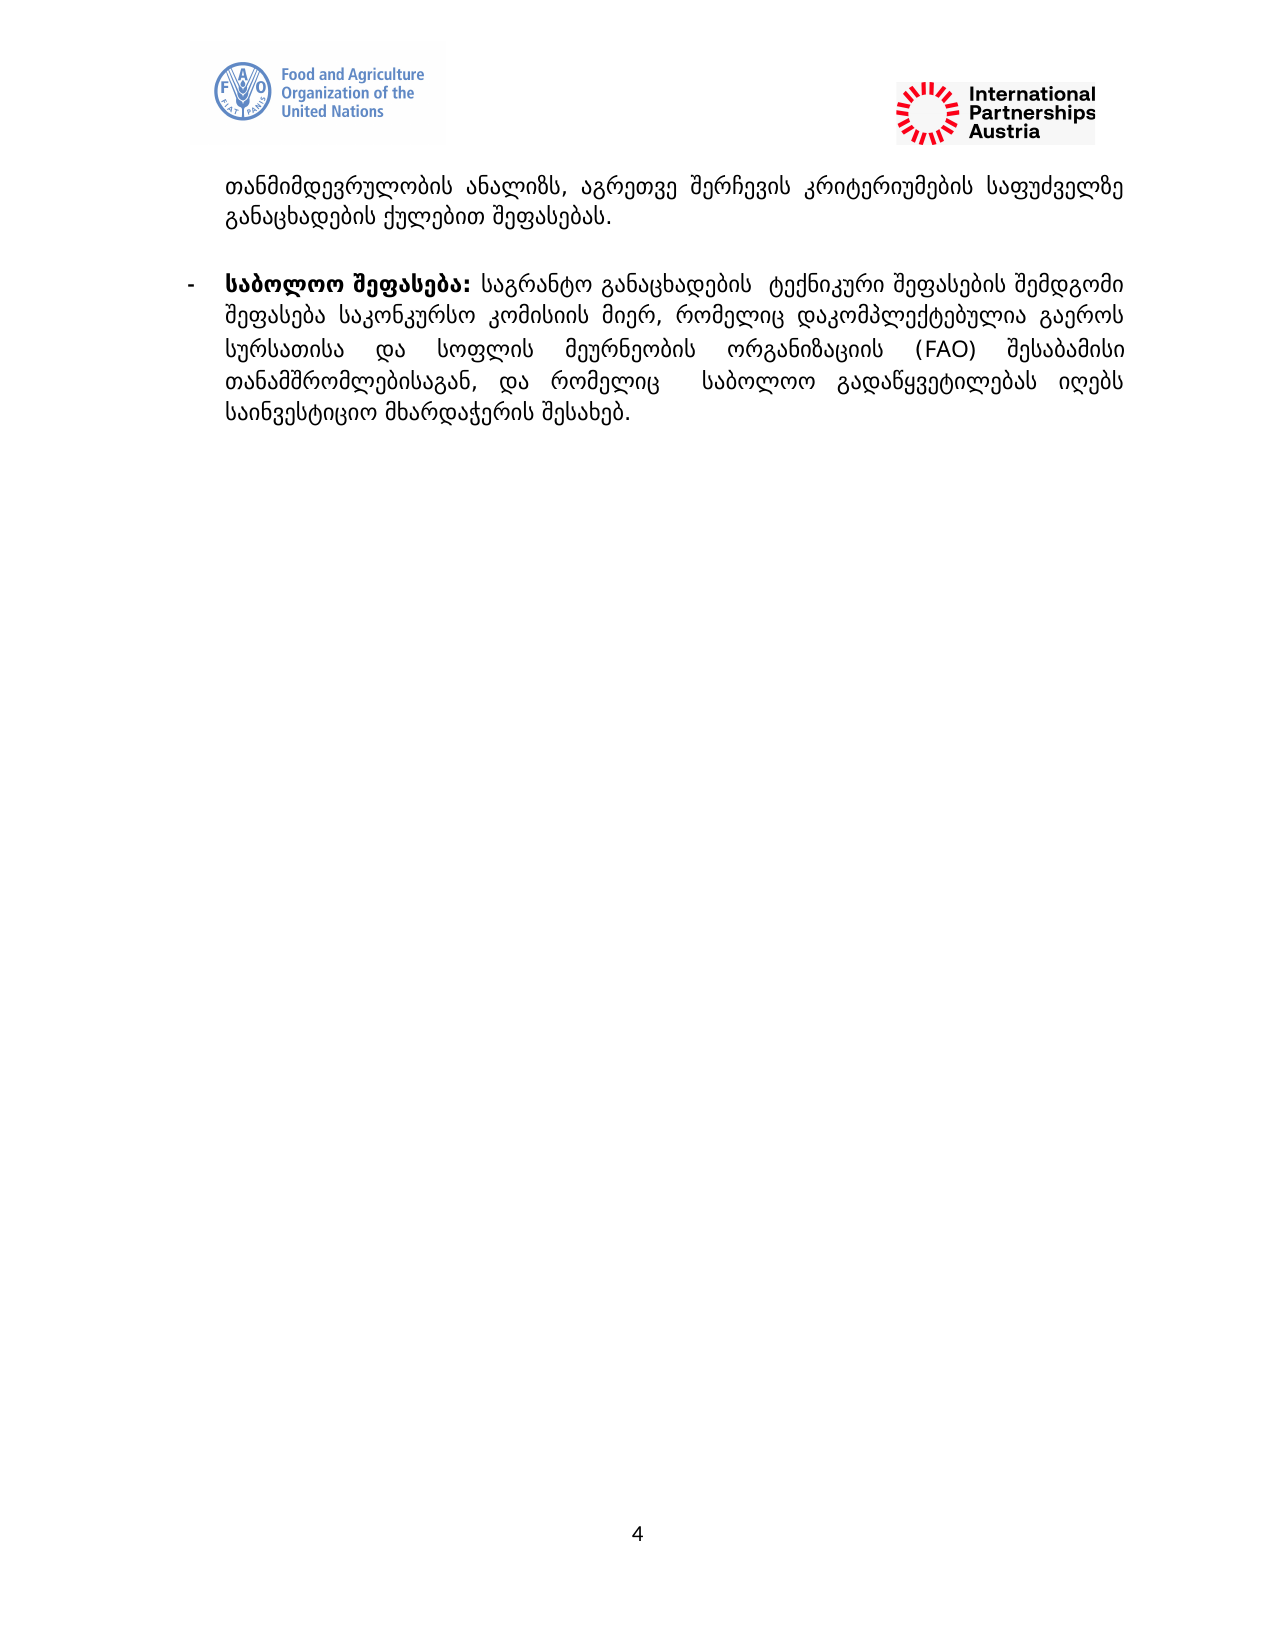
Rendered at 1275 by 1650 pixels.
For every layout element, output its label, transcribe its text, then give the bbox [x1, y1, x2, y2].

picture [896, 82, 1096, 145]
picture [190, 41, 447, 145]
list საბოლოო შეფასება: საგრანტო განაცხადების ტექნიკური შეფასების შემდგომი შეფასება საკონკურსო კომისიის მიერ, რომელიც დაკომპლექტებულია გაეროს სურსათისა და სოფლის მეურნეობის ორგანიზაციის (FAO) შესაბამისი თანამშრომლებისაგან, და რომელიც საბოლოო გადაწყვეტილებას იღებს საინვესტიციო მხარდაჭერის შესახებ. [187, 270, 1125, 426]
